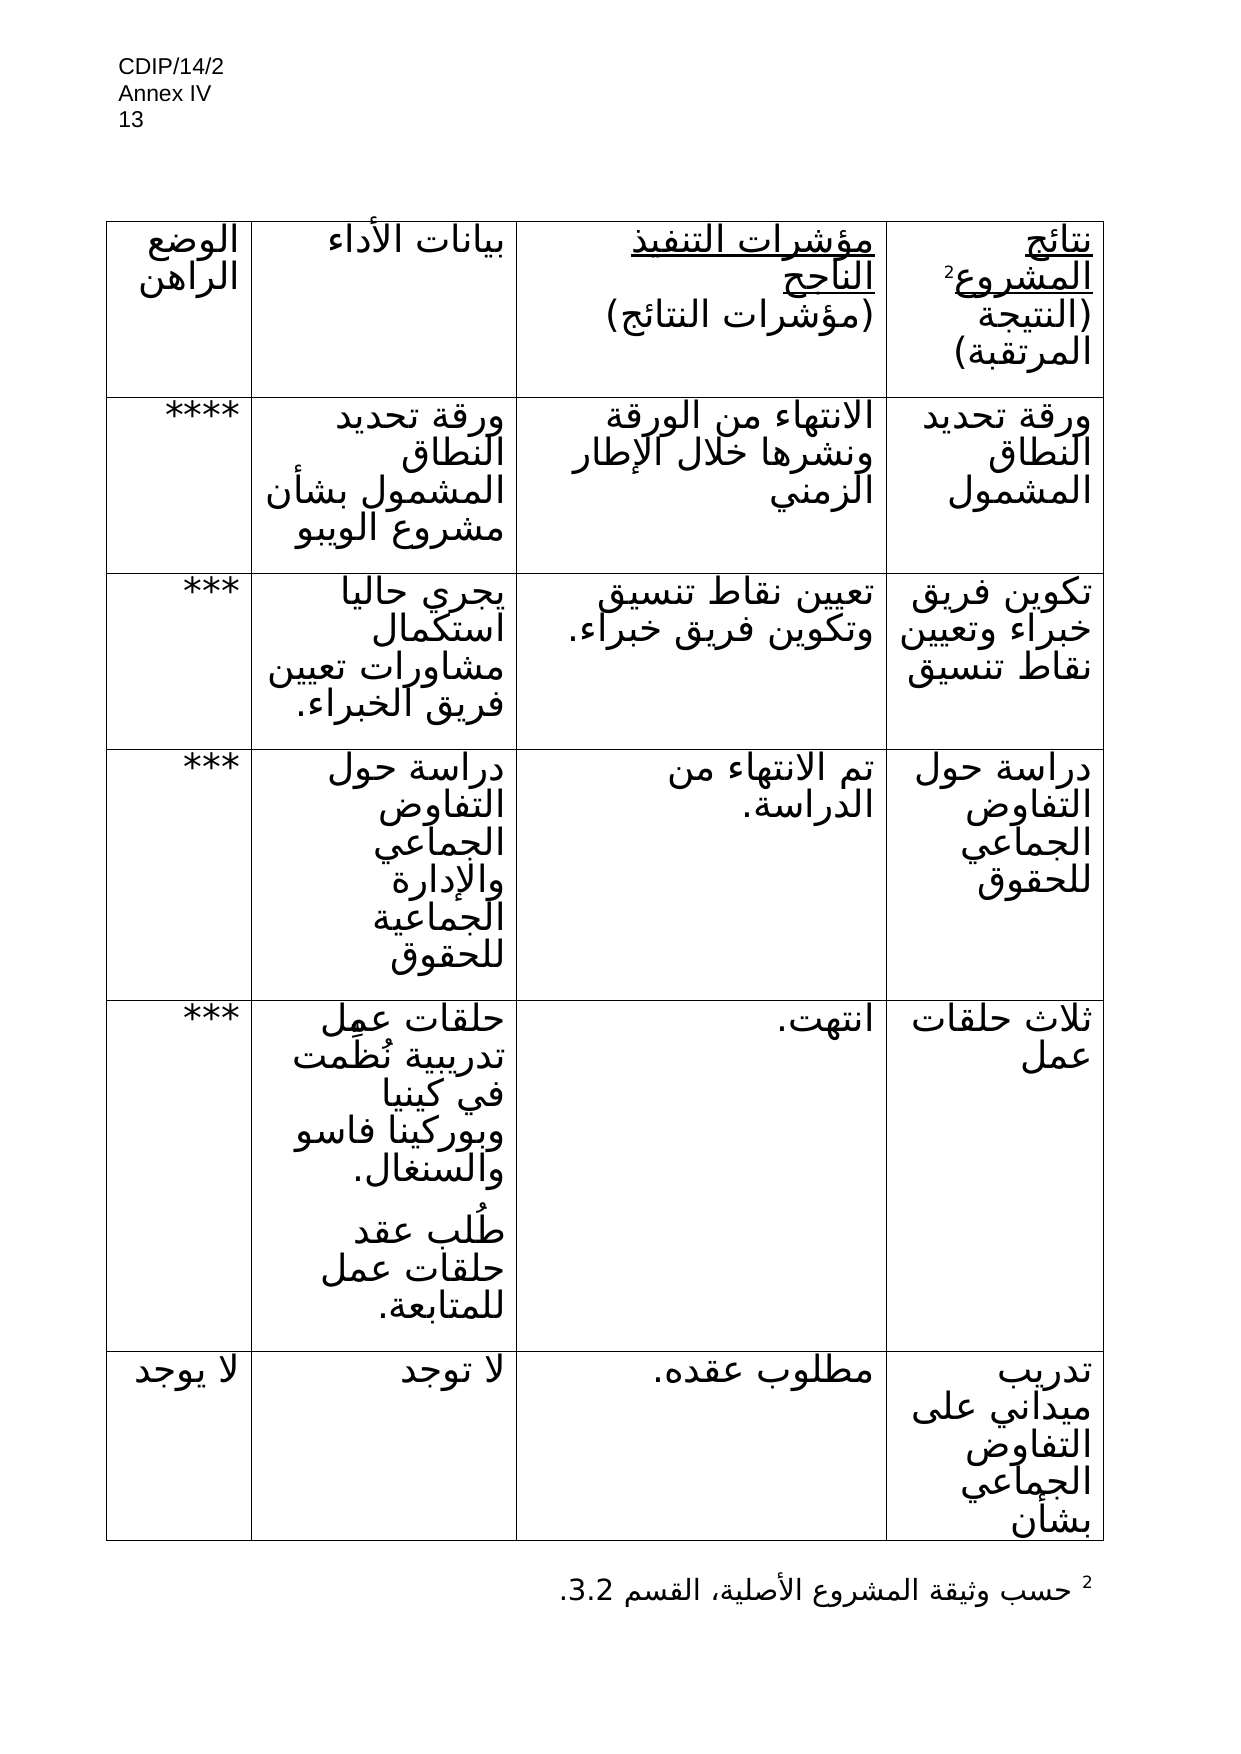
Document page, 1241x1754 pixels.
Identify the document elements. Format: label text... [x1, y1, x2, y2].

table_cell دراسة حول التفاوض الجماعي والإدارة الجماعية للحقوق [252, 750, 516, 1000]
table_cell لا يوجد [107, 1352, 251, 1540]
table_header بيانات الأداء [252, 222, 516, 397]
table_cell لا توجد [252, 1352, 516, 1540]
table_cell مطلوب عقده. [517, 1352, 886, 1540]
table_cell *** [107, 750, 251, 1000]
table_cell دراسة حول التفاوض الجماعي للحقوق [887, 750, 1103, 1000]
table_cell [887, 1352, 1103, 1540]
table_cell يجري حاليا استكمال مشاورات تعيين فريق الخبراء. [252, 574, 516, 749]
table_cell تكوين فريق خبراء وتعيين نقاط تنسيق [887, 574, 1103, 749]
table_cell **** [107, 398, 251, 573]
table_cell *** [107, 574, 251, 749]
table_cell انتهت. [517, 1001, 886, 1351]
table_cell ثلاث حلقات عمل [887, 1001, 1103, 1351]
table_header الوضع الراهن [107, 222, 251, 397]
table_cell ورقة تحديد النطاق المشمول بشأن مشروع الويبو [252, 398, 516, 573]
table_cell *** [107, 1001, 251, 1351]
table_cell الانتهاء من الورقة ونشرها خلال الإطار الزمني [517, 398, 886, 573]
table_cell ورقة تحديد النطاق المشمول [887, 398, 1103, 573]
table_header مؤشرات التنفيذ الناجح (مؤشرات النتائج) [517, 222, 886, 397]
table_cell تم الانتهاء من الدراسة. [517, 750, 886, 1000]
table_header نتائج المشروع (النتيجة المرتقبة) [887, 222, 1103, 397]
table_cell حلقات عمل تدريبية نُظِّمت في كينيا وبوركينا فاسو والسنغال. طُلب عقد حلقات عمل للمتابعة. [252, 1001, 516, 1351]
table_cell تعيين نقاط تنسيق وتكوين فريق خبراء. [517, 574, 886, 749]
